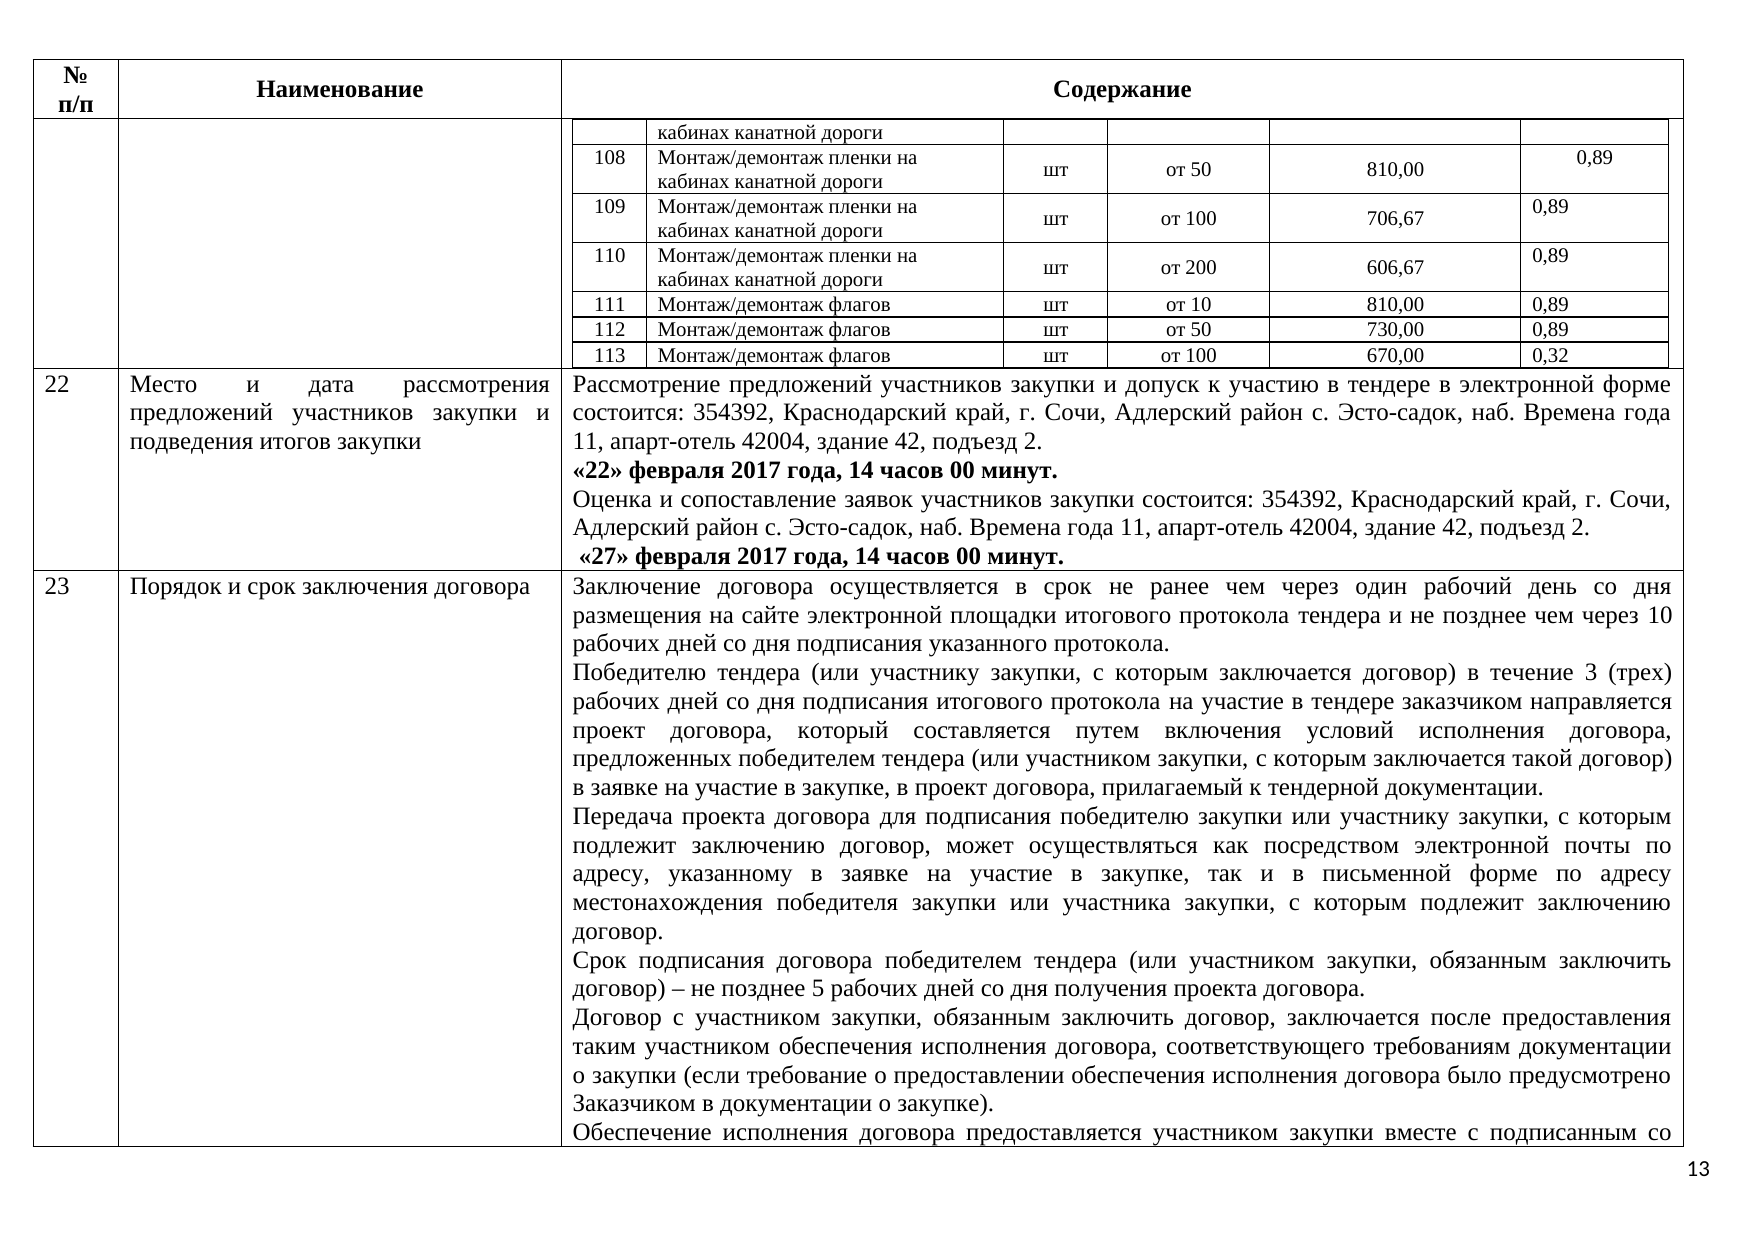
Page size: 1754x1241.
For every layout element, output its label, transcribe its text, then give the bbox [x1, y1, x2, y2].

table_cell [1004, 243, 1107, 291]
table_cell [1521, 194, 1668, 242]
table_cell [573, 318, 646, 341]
table_cell Порядок и срок заключения договора [119, 571, 561, 1146]
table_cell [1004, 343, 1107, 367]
table_header Содержание [562, 60, 1683, 118]
table_cell 23 [34, 571, 118, 1146]
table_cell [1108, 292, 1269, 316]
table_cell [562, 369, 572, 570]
table_cell 21 [34, 119, 118, 368]
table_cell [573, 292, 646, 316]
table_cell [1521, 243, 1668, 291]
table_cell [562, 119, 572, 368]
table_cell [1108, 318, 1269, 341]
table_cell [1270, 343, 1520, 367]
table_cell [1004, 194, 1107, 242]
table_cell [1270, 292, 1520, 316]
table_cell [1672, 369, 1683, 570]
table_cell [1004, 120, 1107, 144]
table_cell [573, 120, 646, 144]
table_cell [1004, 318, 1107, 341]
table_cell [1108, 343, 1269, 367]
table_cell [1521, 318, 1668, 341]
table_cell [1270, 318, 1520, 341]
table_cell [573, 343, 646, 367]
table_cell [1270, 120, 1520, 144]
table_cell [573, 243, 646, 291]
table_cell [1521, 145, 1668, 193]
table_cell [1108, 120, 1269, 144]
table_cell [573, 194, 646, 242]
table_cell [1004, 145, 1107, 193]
table_cell Место и дата рассмотрения предложений участников закупки и подведения итогов закупки [119, 369, 561, 570]
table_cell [119, 119, 561, 368]
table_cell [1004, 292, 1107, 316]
table_cell 22 [34, 369, 118, 570]
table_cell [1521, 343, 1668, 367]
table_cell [647, 120, 1003, 144]
table_header Наименование [119, 60, 561, 118]
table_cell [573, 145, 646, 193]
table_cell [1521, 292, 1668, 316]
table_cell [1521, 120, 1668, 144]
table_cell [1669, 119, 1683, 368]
